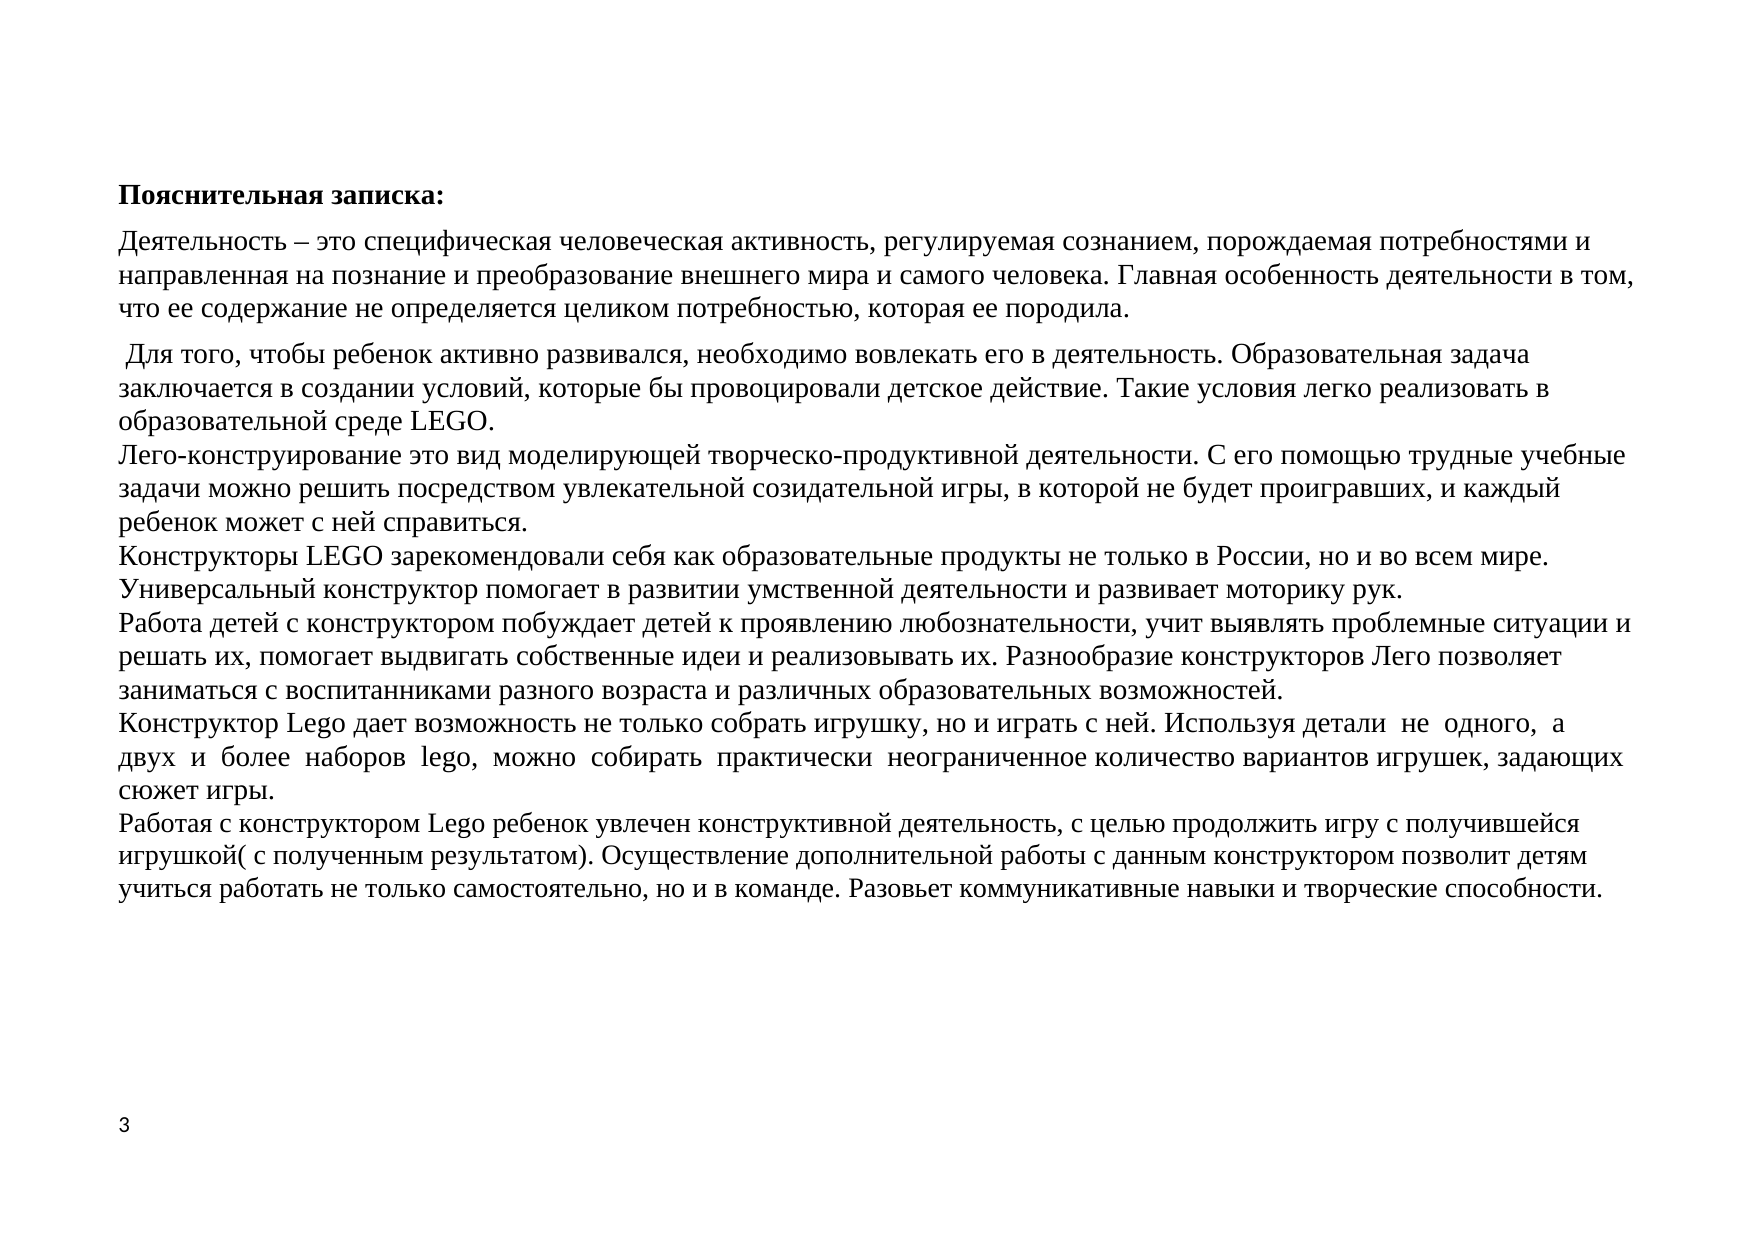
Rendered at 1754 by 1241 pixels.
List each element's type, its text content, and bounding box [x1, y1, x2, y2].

text Конструкторы LEGO зарекомендовали себя как образовательные продукты не только в России, но и во всем мире. Универсальный конструктор помогает в развитии умственной деятельности и развивает моторику рук. [118, 538, 1636, 605]
text Работа детей с конструктором побуждает детей к проявлению любознательности, учит выявлять проблемные ситуации и решать их, помогает выдвигать собственные идеи и реализовывать их. Разнообразие конструкторов Лего позволяет заниматься с воспитанниками разного возраста и различных образовательных возможностей. [118, 605, 1636, 705]
text Для того, чтобы ребенок активно развивался, необходимо вовлекать его в деятельность. Образовательная задача заключается в создании условий, которые бы провоцировали детское действие. Такие условия легко реализовать в образовательной среде LEGO. [118, 336, 1636, 437]
text Работая с конструктором Lego ребенок увлечен конструктивной деятельность, с целью продолжить игру с получившейся игрушкой( с полученным результатом). Осуществление дополнительной работы с данным конструктором позволит детям учиться работать не только самостоятельно, но и в команде. Разовьет коммуникативные навыки и творческие способности. [118, 806, 1636, 903]
text Деятельность – это специфическая человеческая активность, регулируемая сознанием, порождаемая потребностями и направленная на познание и преобразование внешнего мира и самого человека. Главная особенность деятельности в том, что ее содержание не определяется целиком потребностью, которая ее породила. [118, 223, 1636, 324]
text Лего-конструирование это вид моделирующей творческо-продуктивной деятельности. С его помощью трудные учебные задачи можно решить посредством увлекательной созидательной игры, в которой не будет проигравших, и каждый ребенок может с ней справиться. [528, 437, 1636, 538]
text Пояснительная записка: [118, 177, 1636, 211]
text Конструктор Lego дает возможность не только собрать игрушку, но и играть с ней. Используя детали не одного, а двух и более наборов lego, можно собирать практически неограниченное количество вариантов игрушек, задающих сюжет игры. [118, 705, 1636, 806]
